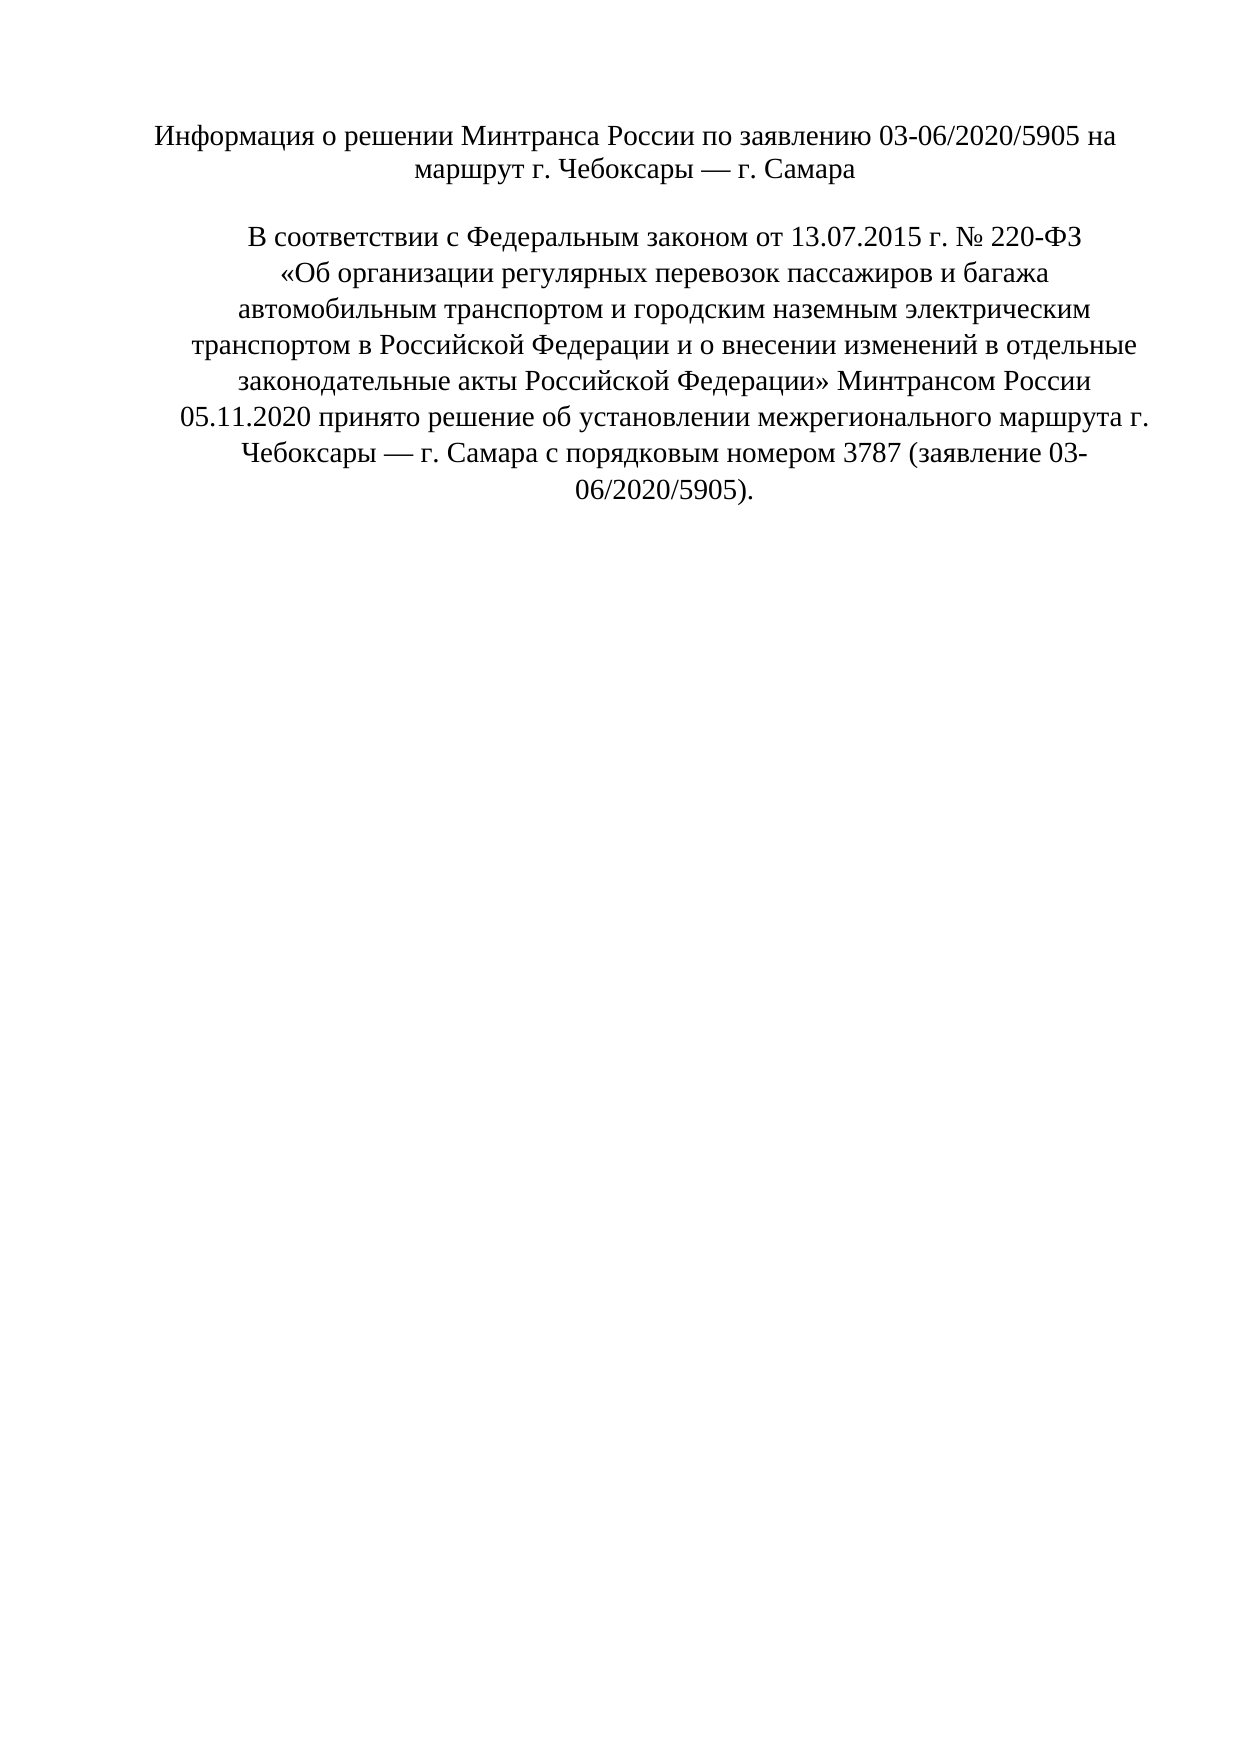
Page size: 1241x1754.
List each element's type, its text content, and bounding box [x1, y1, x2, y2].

text В соответствии с Федеральным законом от 13.07.2015 г. № 220-ФЗ «Об организации регулярных перевозок пассажиров и багажа автомобильным транспортом и городским наземным электрическим транспортом в Российской Федерации и о внесении изменений в отдельные законодательные акты Российской Федерации» Минтрансом России 05.11.2020 принято решение об установлении межрегионального маршрута г. Чебоксары — г. Самара с порядковым номером 3787 (заявление 03-06/2020/5905). [177, 219, 1152, 505]
text Информация о решении Минтранса России по заявлению 03-06/2020/5905 на маршрут г. Чебоксары — г. Самара [118, 118, 1152, 185]
